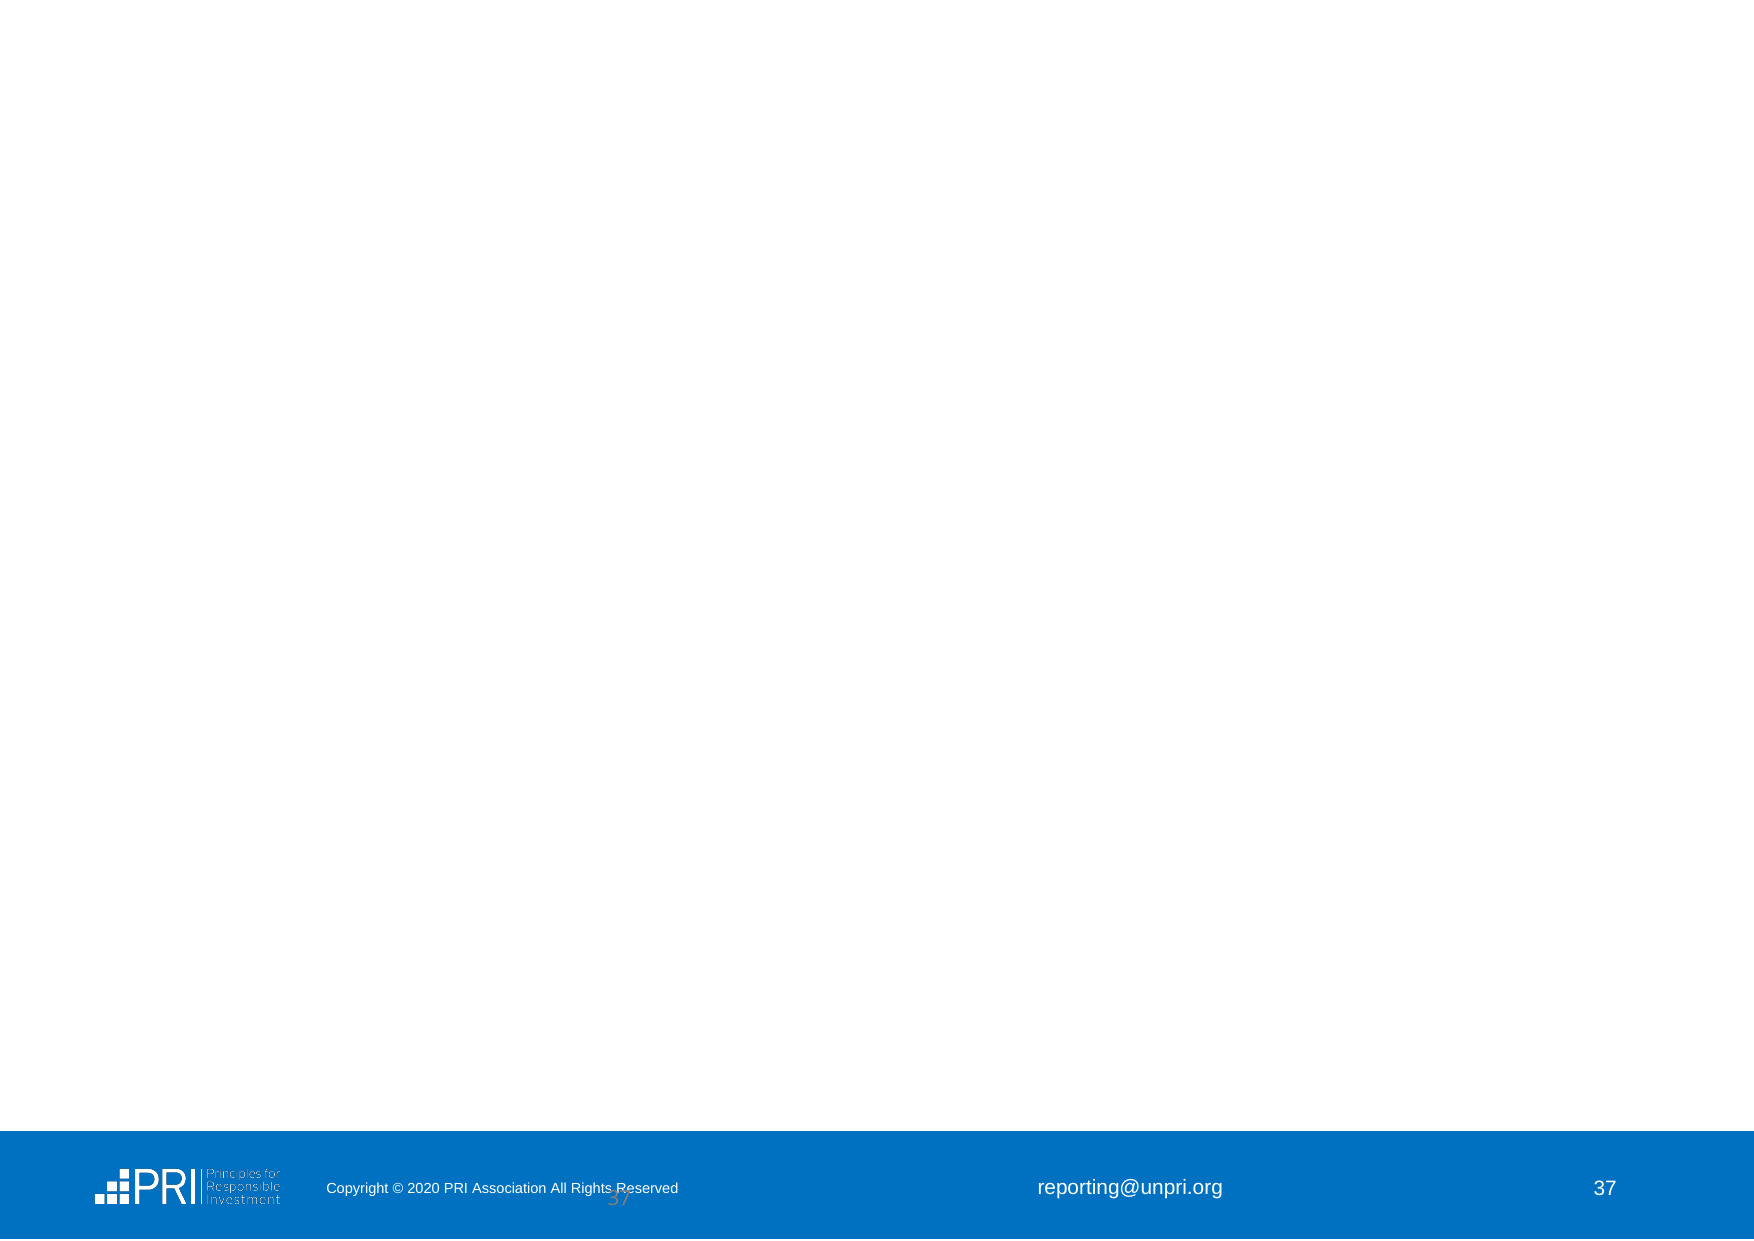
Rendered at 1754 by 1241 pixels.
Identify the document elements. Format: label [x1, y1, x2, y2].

picture [92, 1166, 282, 1207]
